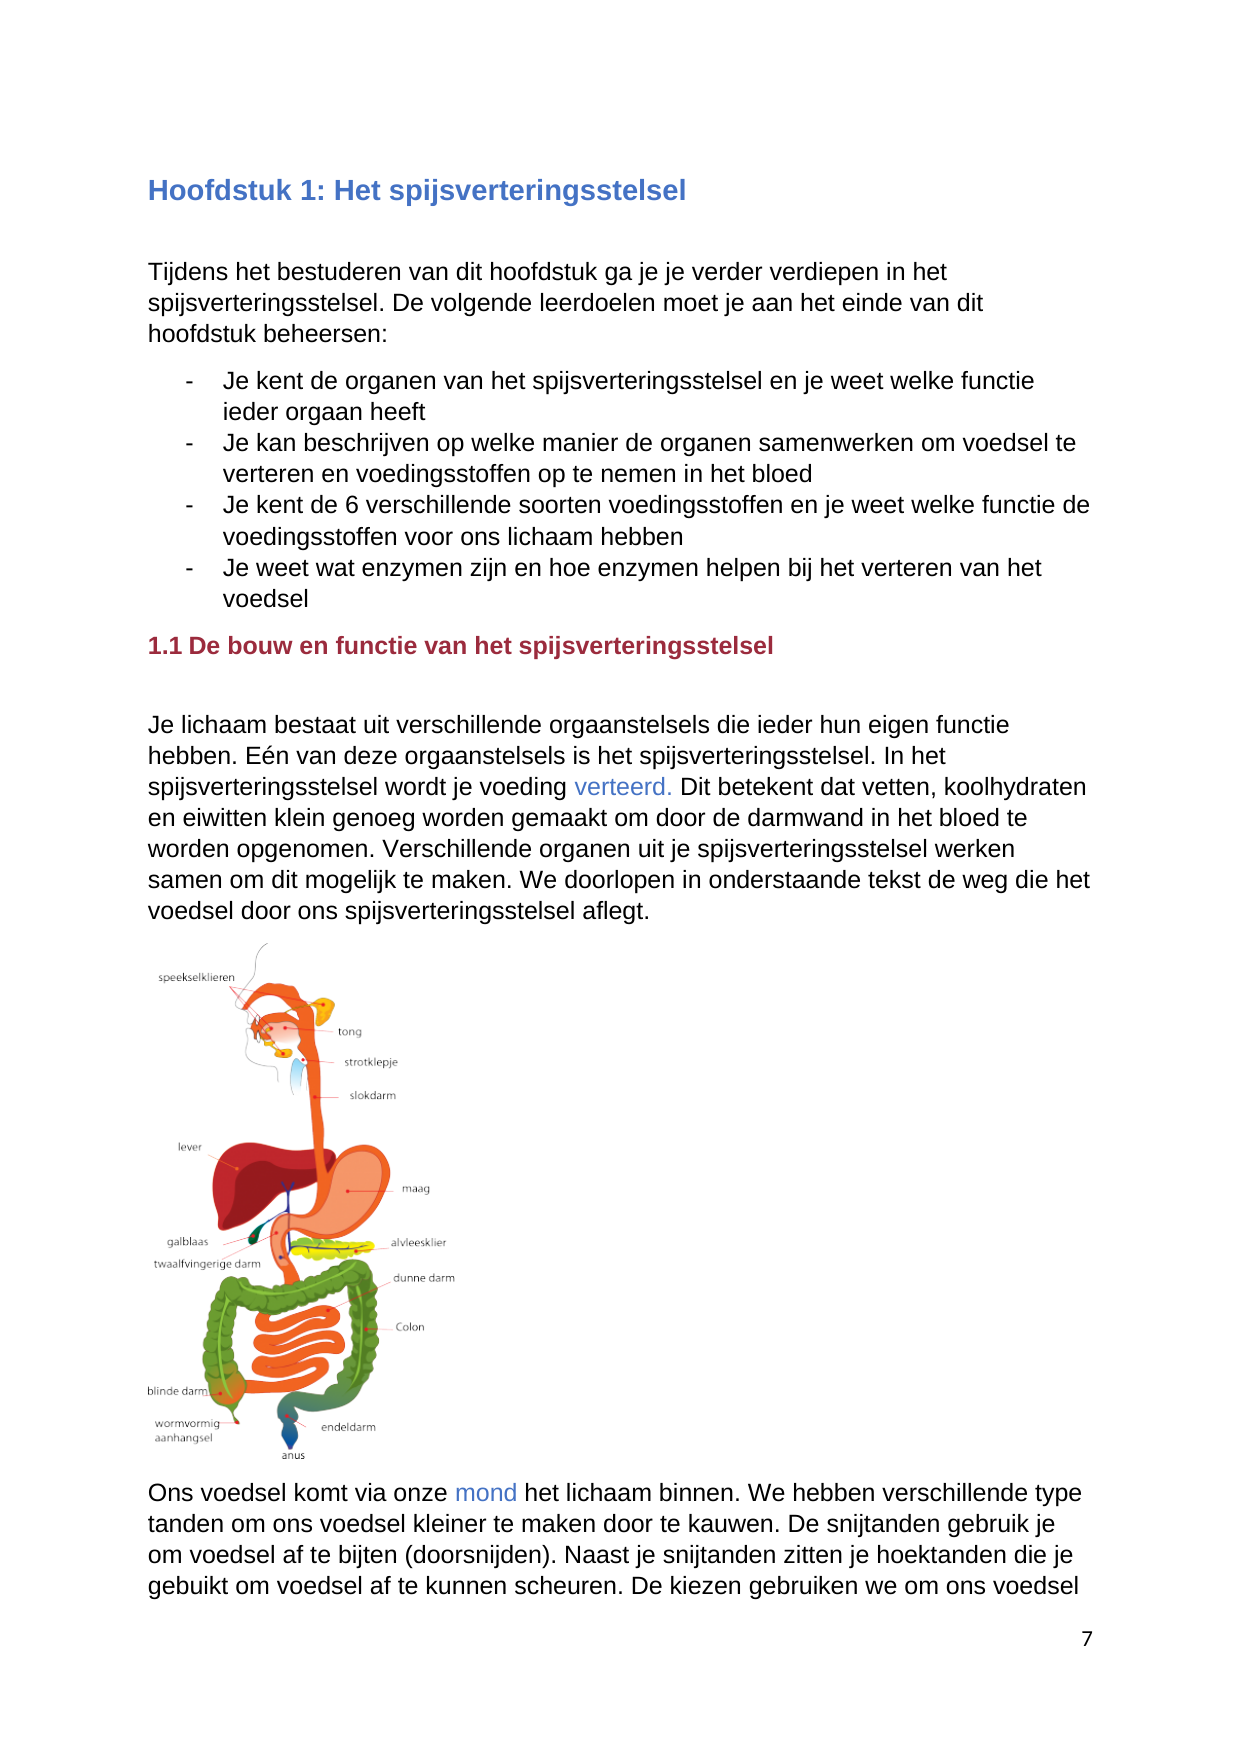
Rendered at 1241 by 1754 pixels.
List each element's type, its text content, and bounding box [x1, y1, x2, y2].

list Je weet wat enzymen zijn en hoe enzymen helpen bij het verteren van het voedsel [185, 552, 1093, 612]
subtitle De bouw en functie van het spijsverteringsstelsel [148, 631, 1093, 660]
subtitle Hoofdstuk 1: Het spijsverteringsstelsel [148, 173, 1093, 206]
text Je lichaam bestaat uit verschillende orgaanstelsels die ieder hun eigen functie hebben. Eén van deze orgaanstelsels is het spijsverteringsstelsel. In het spijsverteringsstelsel wordt je voeding verteerd. Dit betekent dat vetten, koolhydraten en eiwitten klein genoeg worden gemaakt om door de darmwand in het bloed te worden opgenomen. Verschillende organen uit je spijsverteringsstelsel werken samen om dit mogelijk te maken. We doorlopen in onderstaande tekst de weg die het voedsel door ons spijsverteringsstelsel aflegt. [148, 710, 1093, 925]
list Je kent de organen van het spijsverteringsstelsel en je weet welke functie ieder orgaan heeft [185, 366, 1093, 426]
text Tijdens het bestuderen van dit hoofdstuk ga je je verder verdiepen in het spijsverteringsstelsel. De volgende leerdoelen moet je aan het einde van dit hoofdstuk beheersen: [148, 256, 1093, 347]
picture [147, 943, 455, 1459]
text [148, 1478, 1093, 1600]
list Je kent de 6 verschillende soorten voedingsstoffen en je weet welke functie de voedingsstoffen voor ons lichaam hebben [185, 490, 1093, 550]
list Je kan beschrijven op welke manier de organen samenwerken om voedsel te verteren en voedingsstoffen op te nemen in het bloed [185, 428, 1093, 488]
